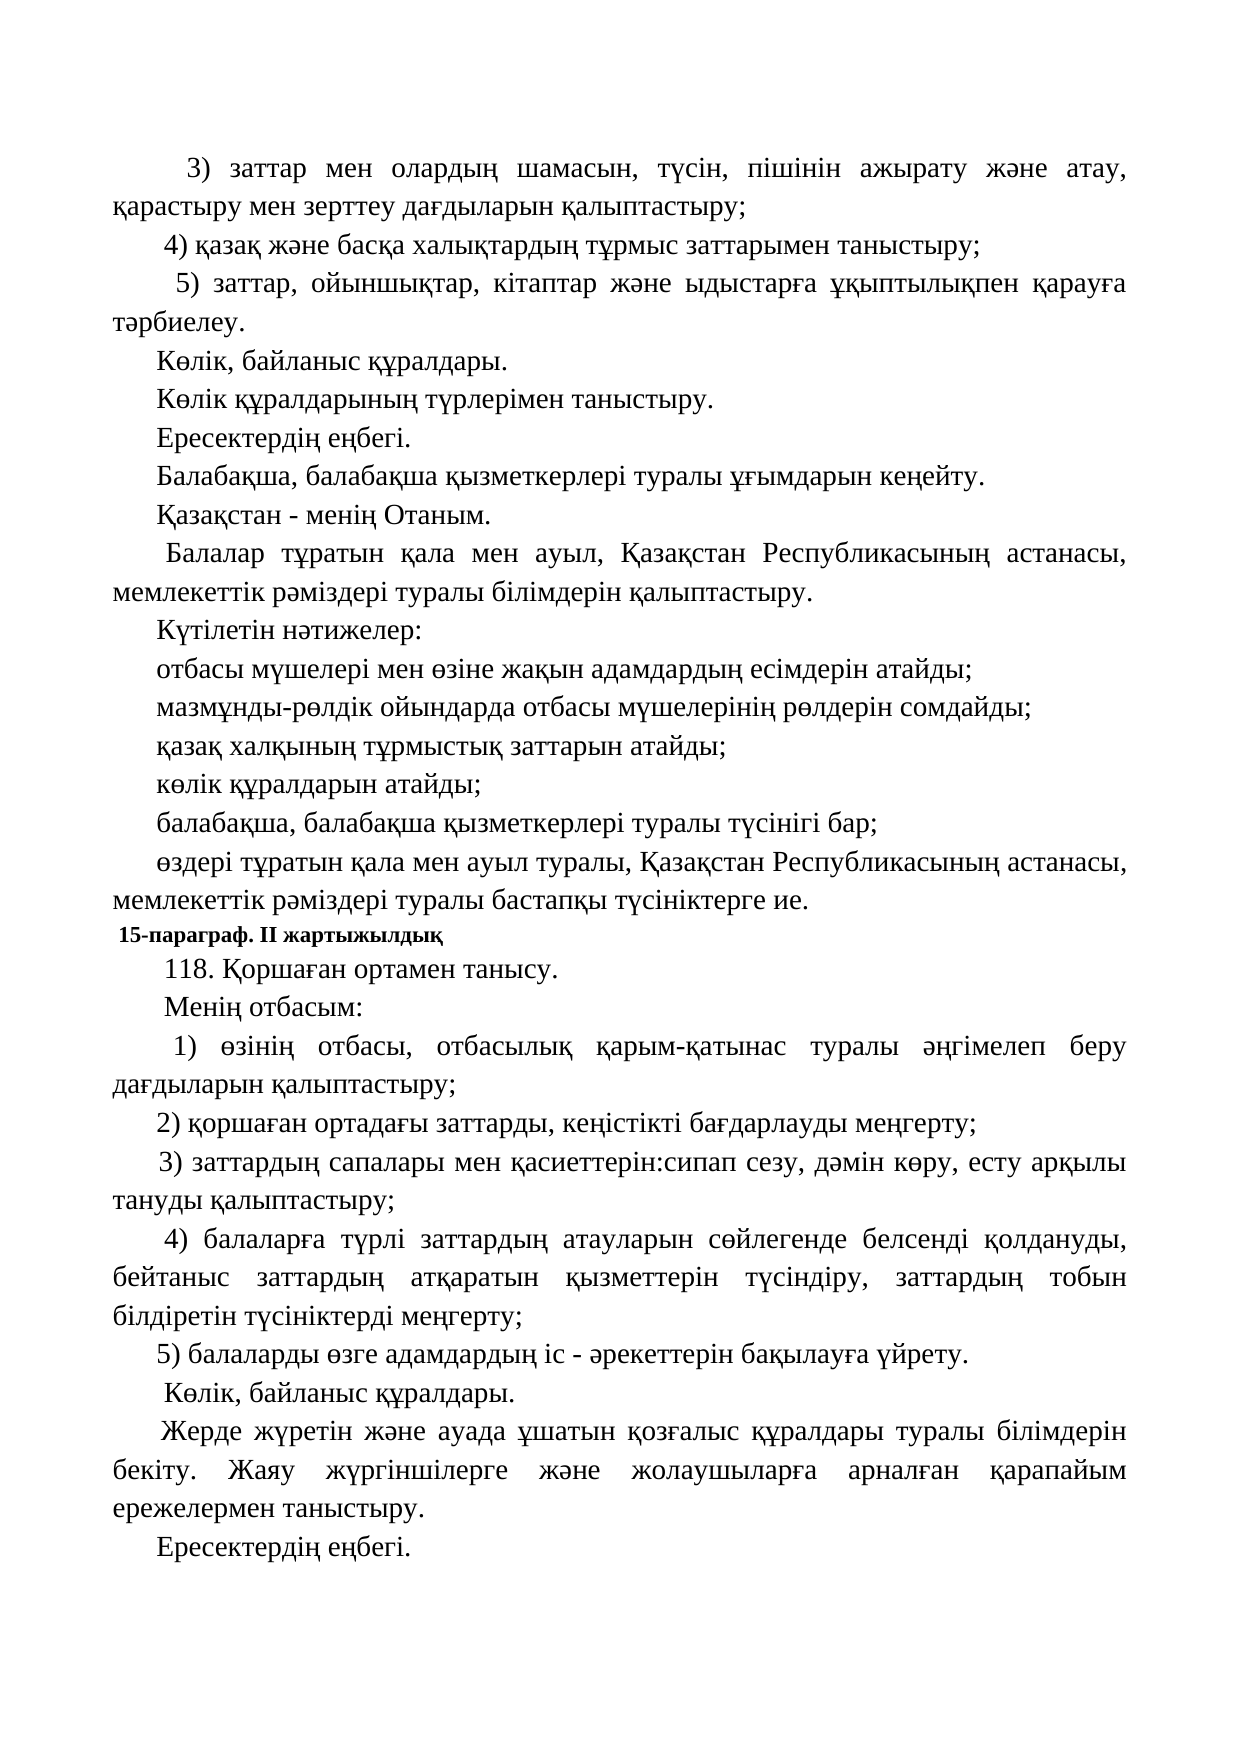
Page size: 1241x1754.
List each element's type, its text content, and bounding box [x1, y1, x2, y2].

text Менің отбасым: [112, 989, 1128, 1023]
text 4) қазақ және басқа халықтардың тұрмыс заттарымен таныстыру; [112, 227, 1128, 261]
text көлік құралдарын атайды; [112, 767, 1128, 800]
text Балабақша, балабақша қызметкерлері туралы ұғымдарын кеңейту. [112, 458, 1128, 492]
text 5) балаларды өзге адамдардың іс - әрекеттерін бақылауға үйрету. [112, 1336, 1128, 1370]
text Ересектердің еңбегі. [112, 420, 1128, 453]
text 118. Қоршаған ортамен танысу. [112, 951, 1128, 984]
text 1) өзінің отбасы, отбасылық қарым-қатынас туралы әңгімелеп беру дағдыларын қалыптастыру; [112, 1028, 1128, 1100]
text Күтілетін нәтижелер: [112, 612, 1128, 646]
text 4) балаларға түрлі заттардың атауларын сөйлегенде белсенді қолдануды, бейтаныс заттардың атқаратын қызметтерін түсіндіру, заттардың тобын білдіретін түсініктерді меңгерту; [112, 1221, 1128, 1331]
text балабақша, балабақша қызметкерлері туралы түсінігі бар; [112, 805, 1128, 839]
text мазмұнды-рөлдік ойындарда отбасы мүшелерінің рөлдерін сомдайды; [112, 689, 1128, 723]
text 3) заттардың сапалары мен қасиеттерін:сипап сезу, дәмін көру, есту арқылы тануды қалыптастыру; [112, 1144, 1128, 1216]
text өздері тұратын қала мен ауыл туралы, Қазақстан Республикасының астанасы, мемлекеттік рәміздері туралы бастапқы түсініктерге ие. [112, 844, 1128, 916]
text Жерде жүретін және ауада ұшатын қозғалыс құралдары туралы білімдерін бекіту. Жаяу жүргіншілерге және жолаушыларға арналған қарапайым ережелермен таныстыру. [112, 1413, 1128, 1524]
text Қазақстан - менің Отаным. [112, 497, 1128, 530]
text 3) заттар мен олардың шамасын, түсін, пішінін ажырату және атау, қарастыру мен зерттеу дағдыларын қалыптастыру; [112, 150, 1128, 222]
text Ересектердің еңбегі. [112, 1529, 1128, 1563]
text Көлік, байланыс құралдары. [112, 343, 1128, 376]
text Көлік құралдарының түрлерімен таныстыру. [112, 381, 1128, 415]
text Көлік, байланыс құралдары. [112, 1375, 1128, 1408]
text Балалар тұратын қала мен ауыл, Қазақстан Республикасының астанасы, мемлекеттік рәміздері туралы білімдерін қалыптастыру. [112, 535, 1128, 607]
text қазақ халқының тұрмыстық заттарын атайды; [112, 728, 1128, 762]
text 2) қоршаған ортадағы заттарды, кеңістікті бағдарлауды меңгерту; [112, 1105, 1128, 1139]
text 5) заттар, ойыншықтар, кітаптар және ыдыстарға ұқыптылықпен қарауға тәрбиелеу. [112, 266, 1128, 338]
text отбасы мүшелері мен өзіне жақын адамдардың есімдерін атайды; [112, 651, 1128, 684]
text 15-параграф. II жартыжылдық [112, 921, 1128, 947]
